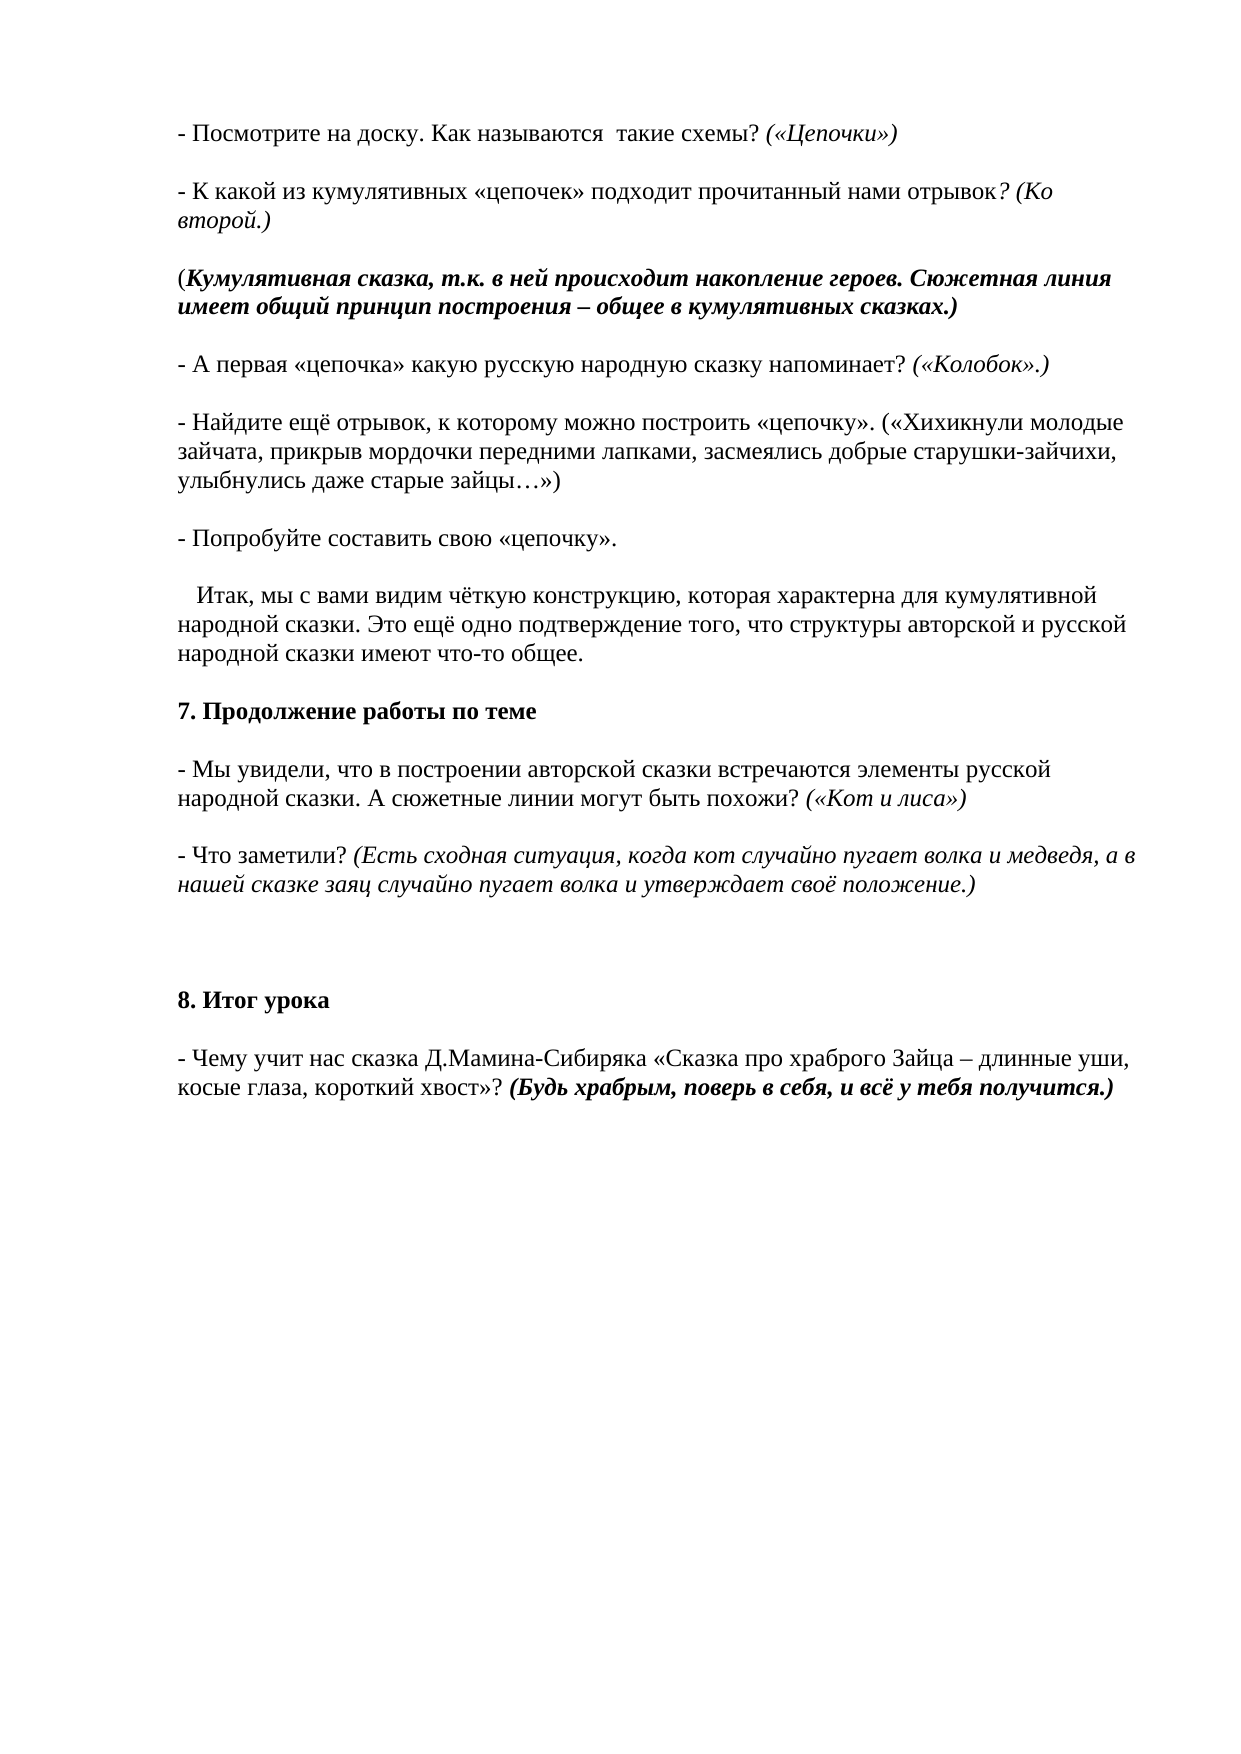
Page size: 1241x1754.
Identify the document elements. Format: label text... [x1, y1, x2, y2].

text - К какой из кумулятивных «цепочек» подходит прочитанный нами отрывок? (Ко второй.) [177, 176, 1152, 233]
text 8. Итог урока [177, 985, 1152, 1014]
text - А первая «цепочка» какую русскую народную сказку напоминает? («Колобок».) [177, 349, 1152, 378]
text (Кумулятивная сказка, т.к. в ней происходит накопление героев. Сюжетная линия имеет общий принцип построения – общее в кумулятивных сказках.) [177, 263, 1152, 320]
text - Найдите ещё отрывок, к которому можно построить «цепочку». («Хихикнули молодые зайчата, прикрыв мордочки передними лапками, засмеялись добрые старушки-зайчихи, улыбнулись даже старые зайцы…») [177, 407, 1152, 493]
text - Посмотрите на доску. Как называются такие схемы? («Цепочки») [177, 118, 1152, 147]
text Итак, мы с вами видим чёткую конструкцию, которая характерна для кумулятивной народной сказки. Это ещё одно подтверждение того, что структуры авторской и русской народной сказки имеют что-то общее. [177, 581, 1152, 667]
text - Попробуйте составить свою «цепочку». [177, 523, 1152, 551]
text 7. Продолжение работы по теме [177, 696, 1152, 725]
text - Мы увидели, что в построении авторской сказки встречаются элементы русской народной сказки. А сюжетные линии могут быть похожи? («Кот и лиса») [177, 754, 1152, 811]
text - Чему учит нас сказка Д.Мамина-Сибиряка «Сказка про храброго Зайца – длинные уши, косые глаза, короткий хвост»? (Будь храбрым, поверь в себя, и всё у тебя получится.) [177, 1043, 1152, 1101]
text - Что заметили? (Есть сходная ситуация, когда кот случайно пугает волка и медведя, а в нашей сказке заяц случайно пугает волка и утверждает своё положение.) [177, 841, 1152, 898]
